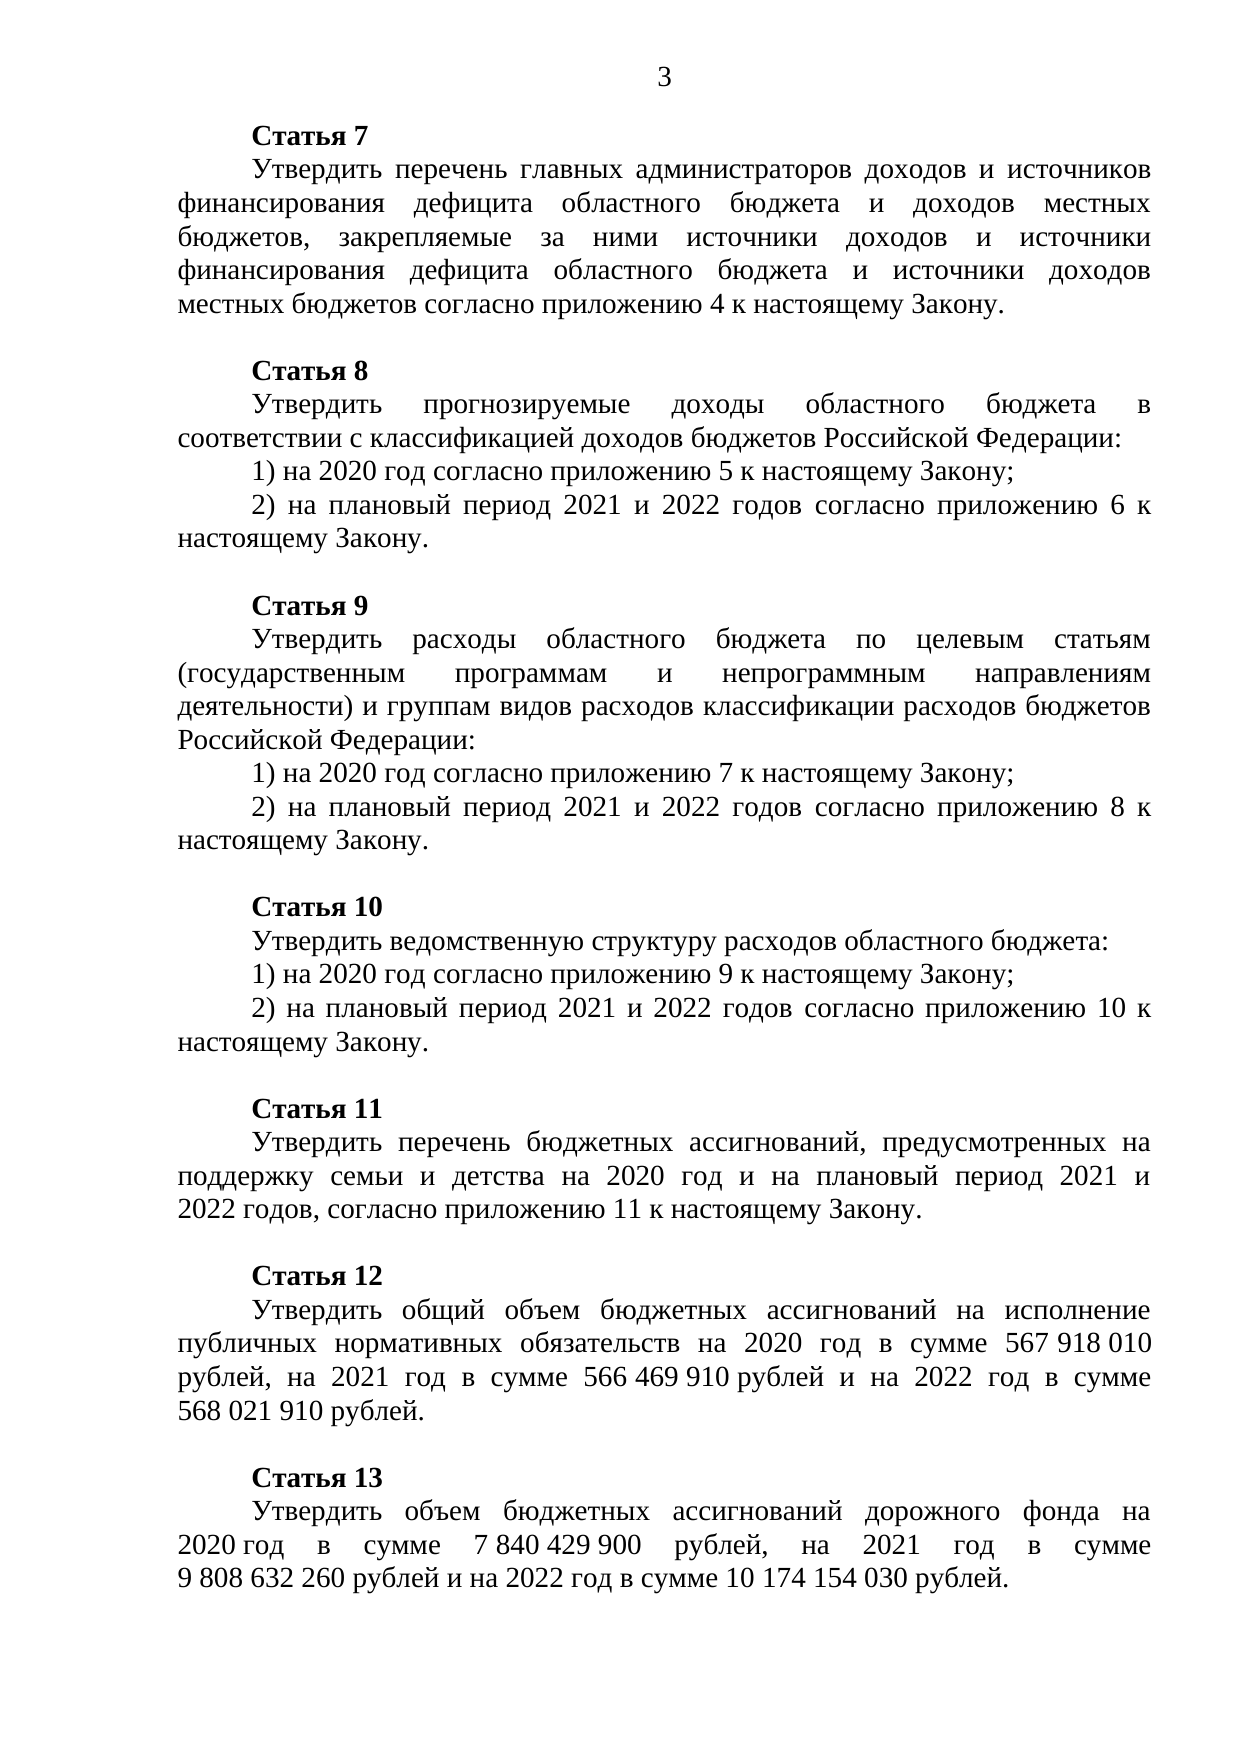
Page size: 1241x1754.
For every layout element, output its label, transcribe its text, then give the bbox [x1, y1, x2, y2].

text Утвердить расходы областного бюджета по целевым статьям (государственным программам и непрограммным направлениям деятельности) и группам видов расходов классификации расходов бюджетов Российской Федерации: [177, 621, 1152, 755]
text Утвердить объем бюджетных ассигнований дорожного фонда на 2020 год в сумме 7 840 429 900 рублей, на 2021 год в сумме 9 808 632 260 рублей и на 2022 год в сумме 10 174 154 030 рублей. [177, 1493, 1152, 1594]
text Утвердить общий объем бюджетных ассигнований на исполнение публичных нормативных обязательств на 2020 год в сумме 567 918 010 рублей, на 2021 год в сумме 566 469 910 рублей и на 2022 год в сумме 568 021 910 рублей. [177, 1292, 1152, 1426]
text 2) на плановый период 2021 и 2022 годов согласно приложению 8 к настоящему Закону. [177, 789, 1152, 856]
text Утвердить прогнозируемые доходы областного бюджета в соответствии с классификацией доходов бюджетов Российской Федерации: [177, 386, 1152, 453]
text Утвердить перечень главных администраторов доходов и источников финансирования дефицита областного бюджета и доходов местных бюджетов, закрепляемые за ними источники доходов и источники финансирования дефицита областного бюджета и источники доходов местных бюджетов согласно приложению 4 к настоящему Закону. [177, 152, 1152, 319]
text 1) на 2020 год согласно приложению 9 к настоящему Закону; [177, 957, 1152, 990]
text Статья 7 [177, 118, 1152, 152]
text Статья 13 [177, 1460, 1152, 1493]
text Статья 11 [177, 1091, 1152, 1124]
text Утвердить перечень бюджетных ассигнований, предусмотренных на поддержку семьи и детства на 2020 год и на плановый период 2021 и 2022 годов, согласно приложению 11 к настоящему Закону. [177, 1124, 1152, 1225]
text 2) на плановый период 2021 и 2022 годов согласно приложению 10 к настоящему Закону. [177, 990, 1152, 1057]
text 2) на плановый период 2021 и 2022 годов согласно приложению 6 к настоящему Закону. [177, 487, 1152, 554]
text Статья 9 [177, 588, 1152, 621]
text 1) на 2020 год согласно приложению 5 к настоящему Закону; [177, 453, 1152, 487]
text 1) на 2020 год согласно приложению 7 к настоящему Закону; [177, 755, 1152, 789]
text Утвердить ведомственную структуру расходов областного бюджета: [177, 923, 1152, 957]
text Статья 12 [177, 1258, 1152, 1292]
text Статья 8 [177, 353, 1152, 386]
text Статья 10 [177, 889, 1152, 923]
